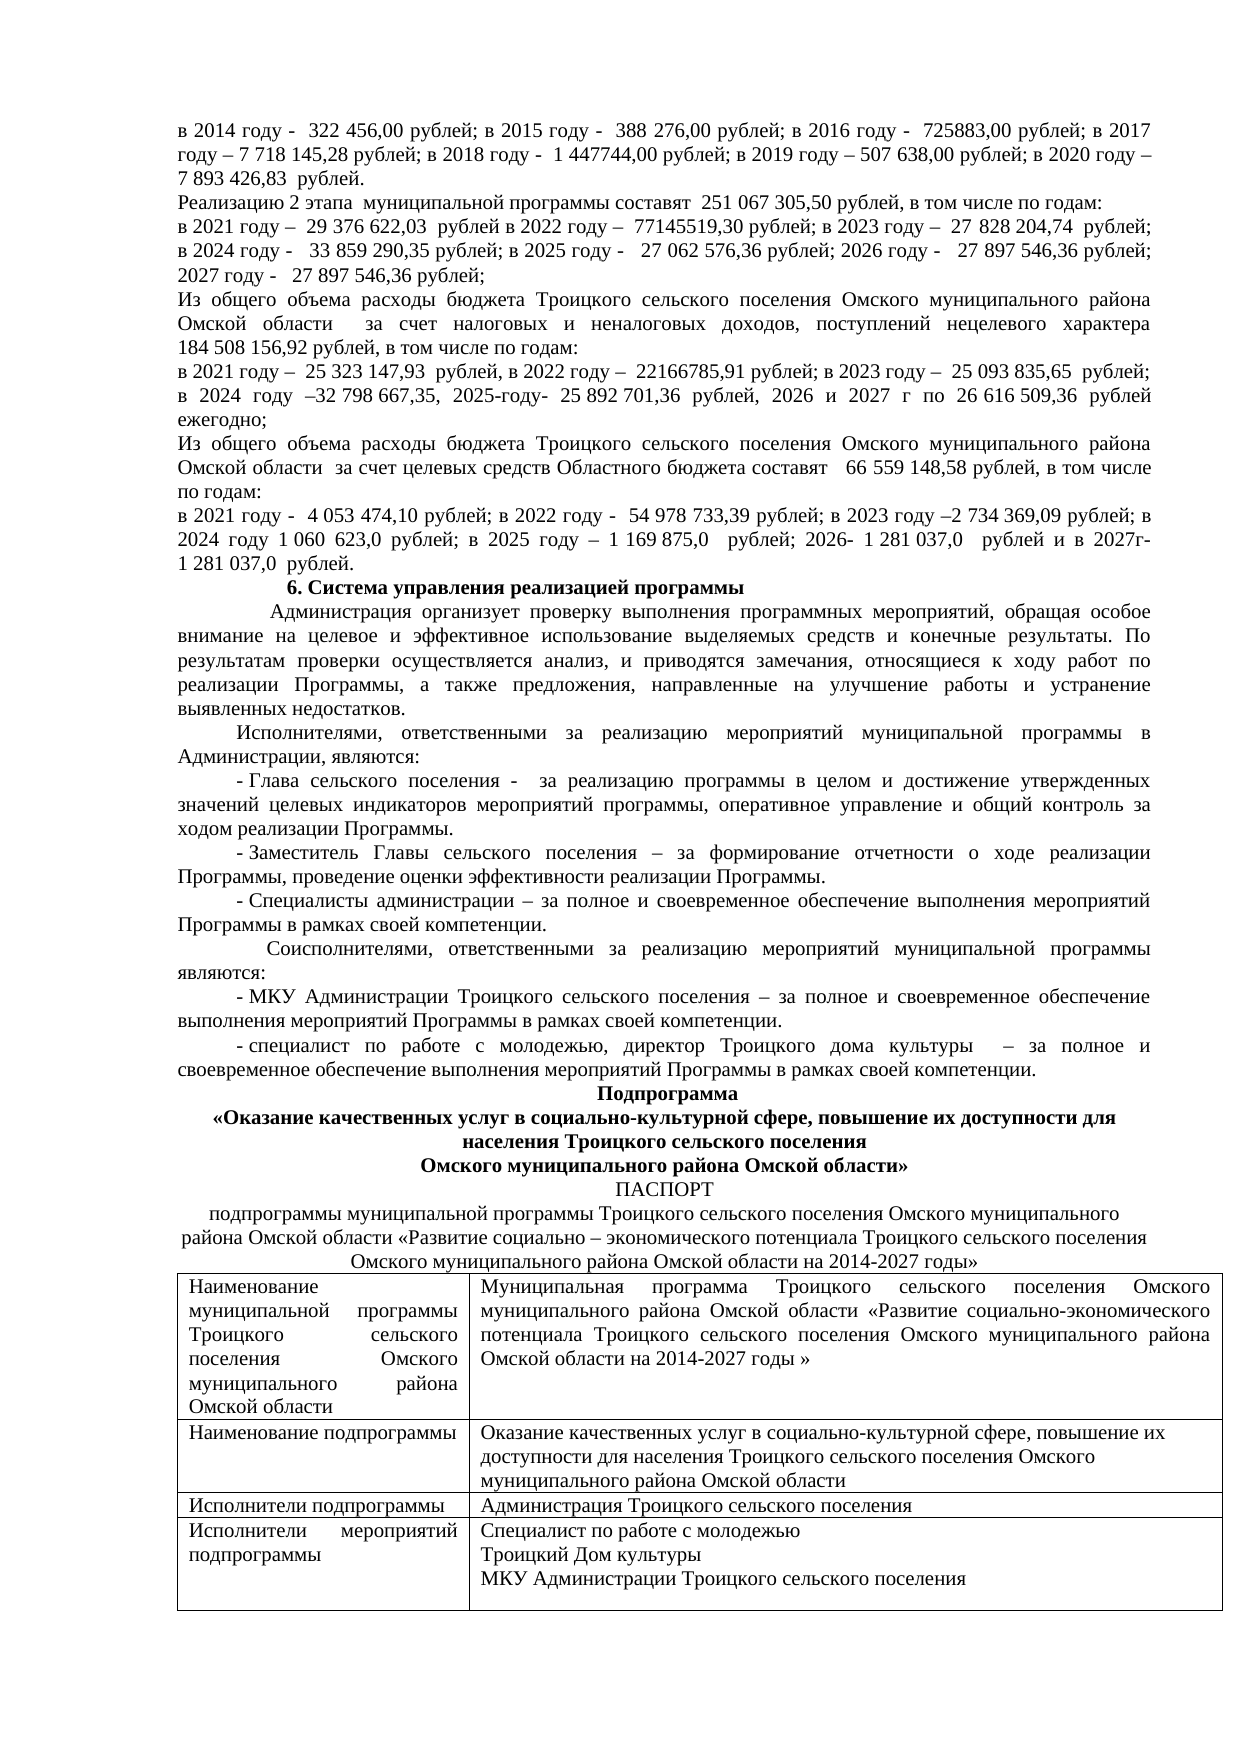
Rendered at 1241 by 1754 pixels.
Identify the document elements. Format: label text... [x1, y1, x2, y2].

text Подпрограмма [177, 1081, 1158, 1105]
text 6. Система управления реализацией программы [177, 575, 1152, 599]
text Омского муниципального района Омской области» [177, 1153, 1152, 1177]
text Из общего объема расходы бюджета Троицкого сельского поселения Омского муниципального района Омской области за счет целевых средств Областного бюджета составят 66 559 148,58 рублей, в том числе по годам: [177, 431, 1152, 503]
text ПАСПОРТ [177, 1177, 1152, 1201]
text - Заместитель Главы сельского поселения – за формирование отчетности о ходе реализации Программы, проведение оценки эффективности реализации Программы. [177, 840, 1152, 888]
table_cell Исполнители мероприятий подпрограммы [178, 1518, 469, 1610]
text - Глава сельского поселения - за реализацию программы в целом и достижение утвержденных значений целевых индикаторов мероприятий программы, оперативное управление и общий контроль за ходом реализации Программы. [177, 768, 1152, 840]
text в 2021 году – 25 323 147,93 рублей, в 2022 году – 22166785,91 рублей; в 2023 году – 25 093 835,65 рублей; [177, 359, 1152, 383]
table_cell Администрация Троицкого сельского поселения [470, 1493, 1222, 1517]
table_cell Наименование подпрограммы [178, 1420, 469, 1492]
text - специалист по работе с молодежью, директор Троицкого дома культуры – за полное и своевременное обеспечение выполнения мероприятий Программы в рамках своей компетенции. [177, 1032, 1152, 1081]
table_cell Специалист по работе с молодежью Троицкий Дом культуры МКУ Администрации Троицкого сельского поселения [470, 1518, 1222, 1610]
text Реализацию 2 этапа муниципальной программы составят 251 067 305,50 рублей, в том числе по годам: [177, 190, 1152, 214]
text - Специалисты администрации – за полное и своевременное обеспечение выполнения мероприятий Программы в рамках своей компетенции. [177, 888, 1152, 936]
text в 2024 году –32 798 667,35, 2025-году- 25 892 701,36 рублей, 2026 и 2027 г по 26 616 509,36 рублей ежегодно; [177, 383, 1152, 431]
text «Оказание качественных услуг в социально-культурной сфере, повышение их доступности для населения Троицкого сельского поселения [177, 1105, 1152, 1153]
table_cell Оказание качественных услуг в социально-культурной сфере, повышение их доступности для населения Троицкого сельского поселения Омского муниципального района Омской области [470, 1420, 1222, 1492]
text Соисполнителями, ответственными за реализацию мероприятий муниципальной программы являются: [177, 936, 1152, 984]
text в 2021 году - 4 053 474,10 рублей; в 2022 году - 54 978 733,39 рублей; в 2023 году –2 734 369,09 рублей; в 2024 году 1 060 623,0 рублей; в 2025 году – 1 169 875,0 рублей; 2026- 1 281 037,0 рублей и в 2027г- 1 281 037,0 рублей. [177, 503, 1152, 575]
table_header Наименование муниципальной программы Троицкого сельского поселения Омского муниципального района Омской области [178, 1274, 469, 1418]
text Исполнителями, ответственными за реализацию мероприятий муниципальной программы в Администрации, являются: [177, 720, 1152, 768]
text в 2021 году – 29 376 622,03 рублей в 2022 году – 77145519,30 рублей; в 2023 году – 27 828 204,74 рублей; в 2024 году - 33 859 290,35 рублей; в 2025 году - 27 062 576,36 рублей; 2026 году - 27 897 546,36 рублей; 2027 году - 27 897 546,36 рублей; [177, 214, 1152, 287]
text в 2014 году - 322 456,00 рублей; в 2015 году - 388 276,00 рублей; в 2016 году - 725883,00 рублей; в 2017 году – 7 718 145,28 рублей; в 2018 году - 1 447744,00 рублей; в 2019 году – 507 638,00 рублей; в 2020 году – 7 893 426,83 рублей. [177, 118, 1152, 190]
text Администрация организует проверку выполнения программных мероприятий, обращая особое внимание на целевое и эффективное использование выделяемых средств и конечные результаты. По результатам проверки осуществляется анализ, и приводятся замечания, относящиеся к ходу работ по реализации Программы, а также предложения, направленные на улучшение работы и устранение выявленных недостатков. [177, 599, 1152, 720]
text - МКУ Администрации Троицкого сельского поселения – за полное и своевременное обеспечение выполнения мероприятий Программы в рамках своей компетенции. [177, 984, 1152, 1032]
table_header Муниципальная программа Троицкого сельского поселения Омского муниципального района Омской области «Развитие социально-экономического потенциала Троицкого сельского поселения Омского муниципального района Омской области на 2014-2027 годы » [470, 1274, 1222, 1418]
table_cell Исполнители подпрограммы [178, 1493, 469, 1517]
text Из общего объема расходы бюджета Троицкого сельского поселения Омского муниципального района Омской области за счет налоговых и неналоговых доходов, поступлений нецелевого характера 184 508 156,92 рублей, в том числе по годам: [177, 287, 1152, 359]
text подпрограммы муниципальной программы Троицкого сельского поселения Омского муниципального района Омской области «Развитие социально – экономического потенциала Троицкого сельского поселения Омского муниципального района Омской области на 2014-2027 годы» [177, 1201, 1152, 1273]
